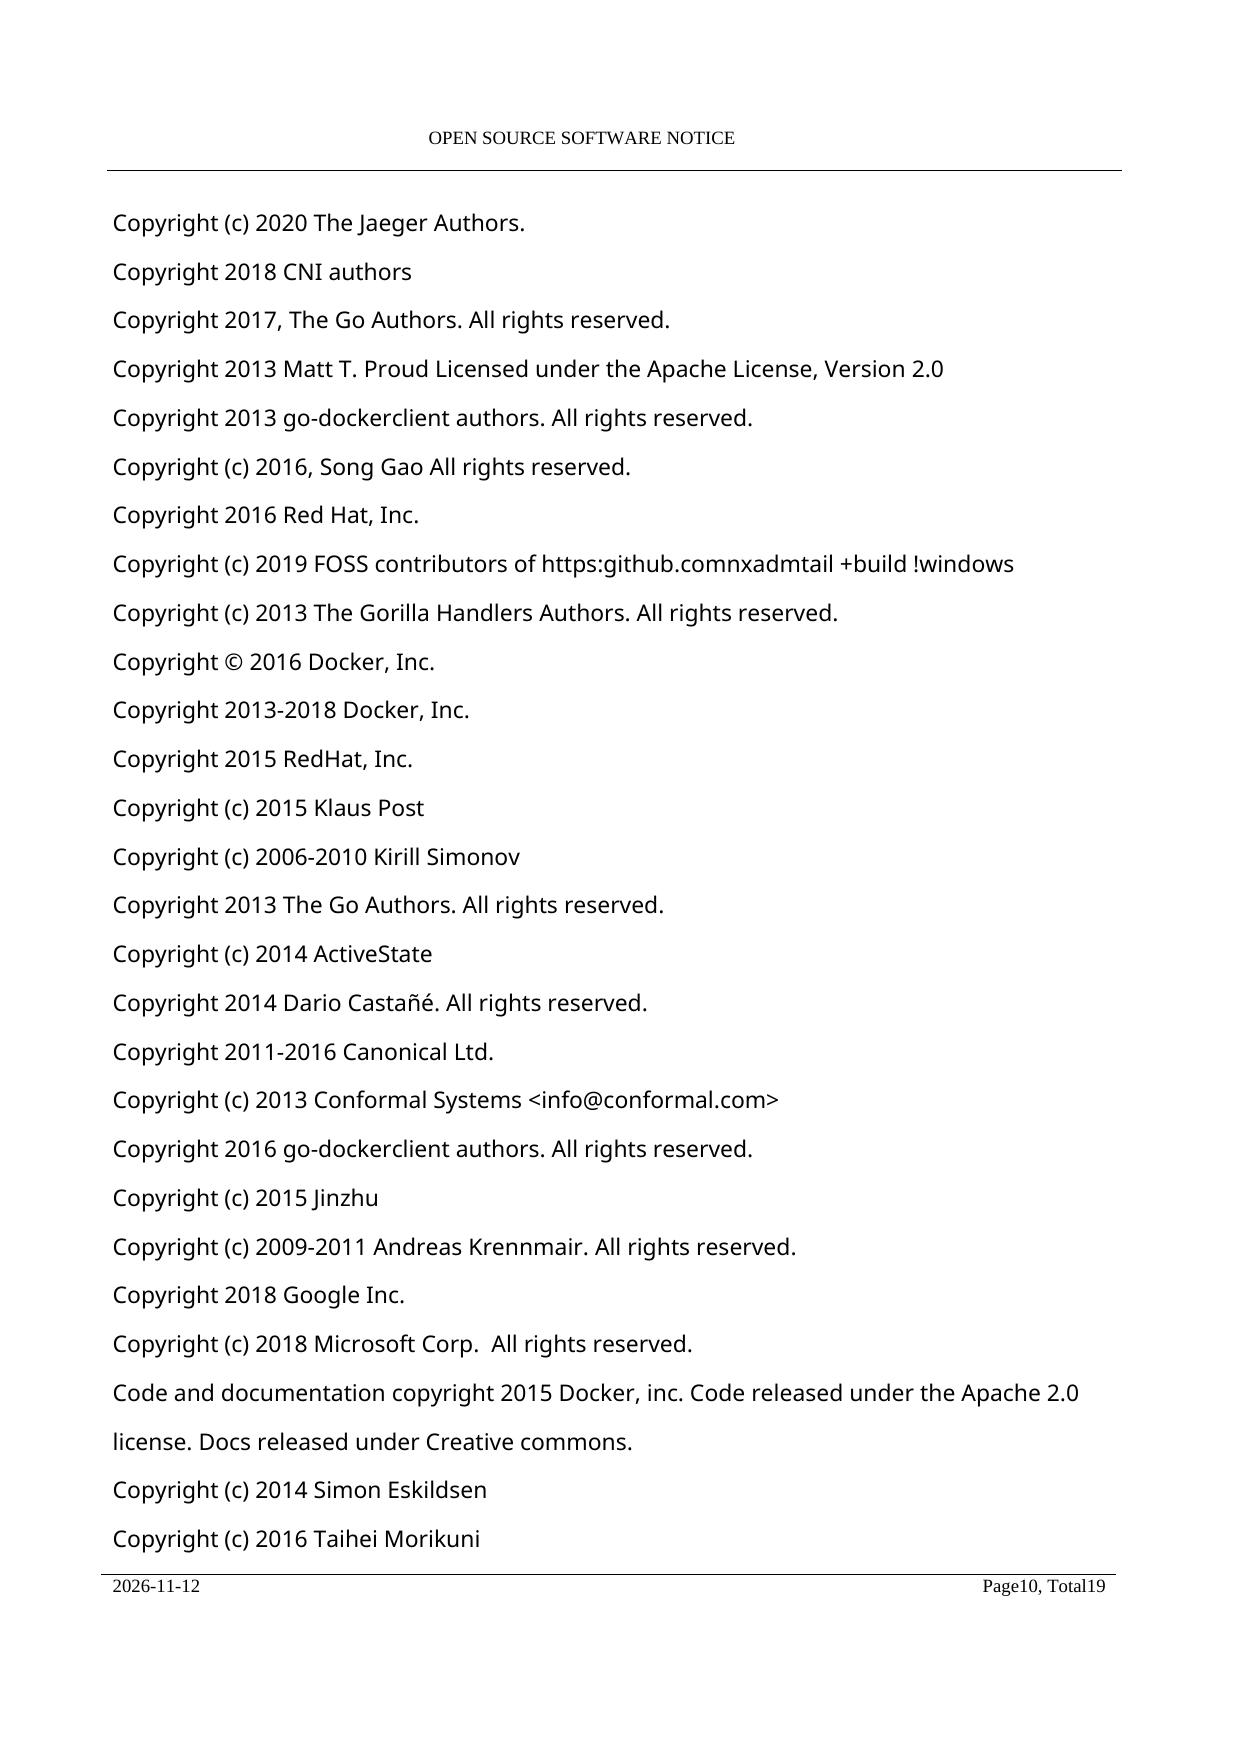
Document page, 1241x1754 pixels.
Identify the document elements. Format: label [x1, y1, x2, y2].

text [112, 206, 1128, 1555]
